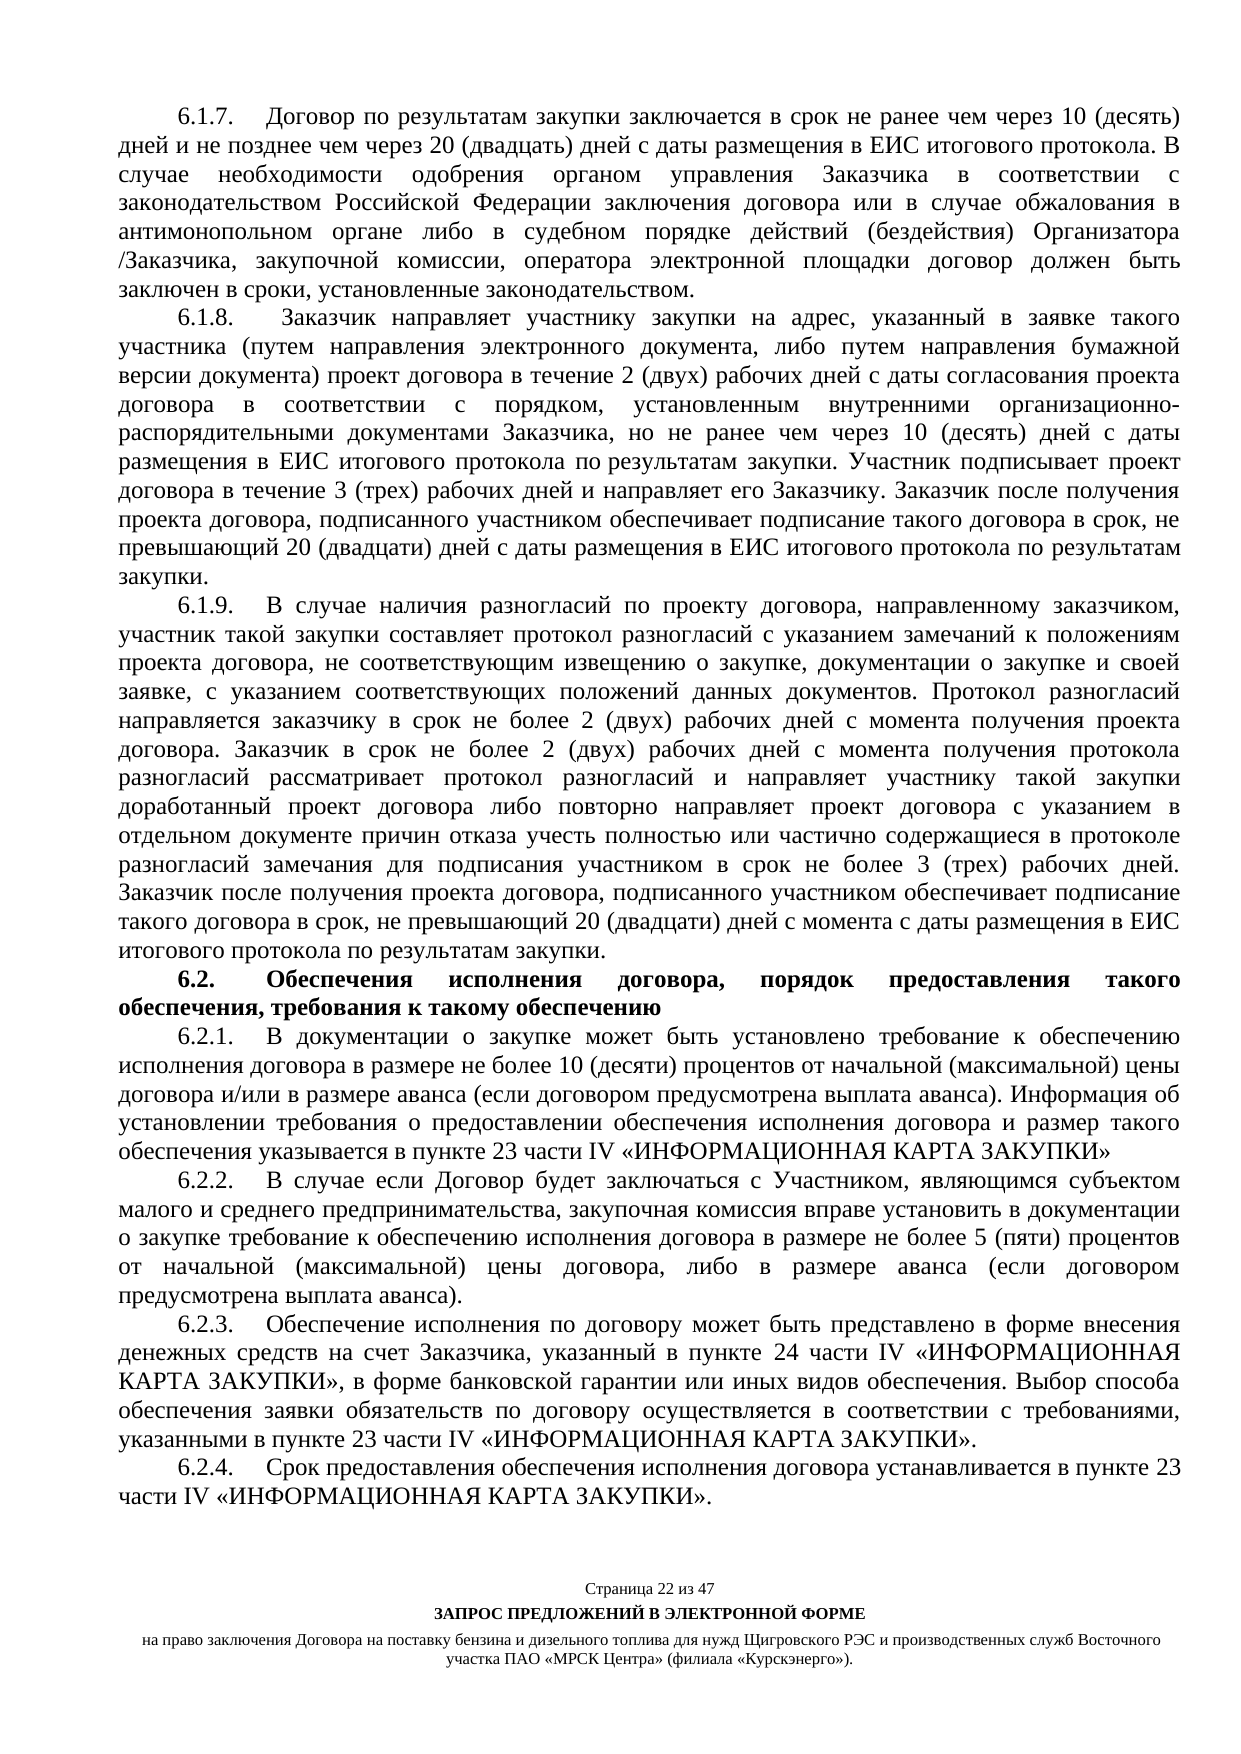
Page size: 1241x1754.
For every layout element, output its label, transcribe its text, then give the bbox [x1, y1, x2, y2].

subtitle Договор по результатам закупки заключается в срок не ранее чем через 10 (десять) дней и не позднее чем через 20 (двадцать) дней с даты размещения в ЕИС итогового протокола. В случае необходимости одобрения органом управления Заказчика в соответствии с законодательством Российской Федерации заключения договора или в случае обжалования в антимонопольном органе либо в судебном порядке действий (бездействия) Организатора /Заказчика, закупочной комиссии, оператора электронной площадки договор должен быть заключен в сроки, установленные законодательством. [118, 101, 1181, 302]
subtitle Обеспечение исполнения по договору может быть представлено в форме внесения денежных средств на счет Заказчика, указанный в пункте 24 части IV «ИНФОРМАЦИОННАЯ КАРТА ЗАКУПКИ», в форме банковской гарантии или иных видов обеспечения. Выбор способа обеспечения заявки обязательств по договору осуществляется в соответствии с требованиями, указанными в пункте 23 части IV «ИНФОРМАЦИОННАЯ КАРТА ЗАКУПКИ». [118, 1309, 1181, 1452]
subtitle В случае если Договор будет заключаться с Участником, являющимся субъектом малого и среднего предпринимательства, закупочная комиссия вправе установить в документации о закупке требование к обеспечению исполнения договора в размере не более 5 (пяти) процентов от начальной (максимальной) цены договора, либо в размере аванса (если договором предусмотрена выплата аванса). [118, 1165, 1181, 1309]
subtitle В документации о закупке может быть установлено требование к обеспечению исполнения договора в размере не более 10 (десяти) процентов от начальной (максимальной) цены договора и/или в размере аванса (если договором предусмотрена выплата аванса). Информация об установлении требования о предоставлении обеспечения исполнения договора и размер такого обеспечения указывается в пункте 23 части IV «ИНФОРМАЦИОННАЯ КАРТА ЗАКУПКИ» [118, 1021, 1181, 1165]
subtitle Обеспечения исполнения договора, порядок предоставления такого обеспечения, требования к такому обеспечению [118, 964, 1181, 1021]
subtitle Срок предоставления обеспечения исполнения договора устанавливается в пункте 23 части IV «ИНФОРМАЦИОННАЯ КАРТА ЗАКУПКИ». [118, 1452, 1181, 1510]
subtitle В случае наличия разногласий по проекту договора, направленному заказчиком, участник такой закупки составляет протокол разногласий с указанием замечаний к положениям проекта договора, не соответствующим извещению о закупке, документации о закупке и своей заявке, с указанием соответствующих положений данных документов. Протокол разногласий направляется заказчику в срок не более 2 (двух) рабочих дней с момента получения проекта договора. Заказчик в срок не более 2 (двух) рабочих дней с момента получения протокола разногласий рассматривает протокол разногласий и направляет участнику такой закупки доработанный проект договора либо повторно направляет проект договора с указанием в отдельном документе причин отказа учесть полностью или частично содержащиеся в протоколе разногласий замечания для подписания участником в срок не более 3 (трех) рабочих дней. Заказчик после получения проекта договора, подписанного участником обеспечивает подписание такого договора в срок, не превышающий 20 (двадцати) дней с момента с даты размещения в ЕИС итогового протокола по результатам закупки. [118, 590, 1181, 964]
subtitle Заказчик направляет участнику закупки на адрес, указанный в заявке такого участника (путем направления электронного документа, либо путем направления бумажной версии документа) проект договора в течение 2 (двух) рабочих дней с даты согласования проекта договора в соответствии с порядком, установленным внутренними организационно-распорядительными документами Заказчика, но не ранее чем через 10 (десять) дней с даты размещения в ЕИС итогового протокола по результатам закупки. Участник подписывает проект договора в течение 3 (трех) рабочих дней и направляет его Заказчику. Заказчик после получения проекта договора, подписанного участником обеспечивает подписание такого договора в срок, не превышающий 20 (двадцати) дней с даты размещения в ЕИС итогового протокола по результатам закупки. [118, 302, 1181, 590]
